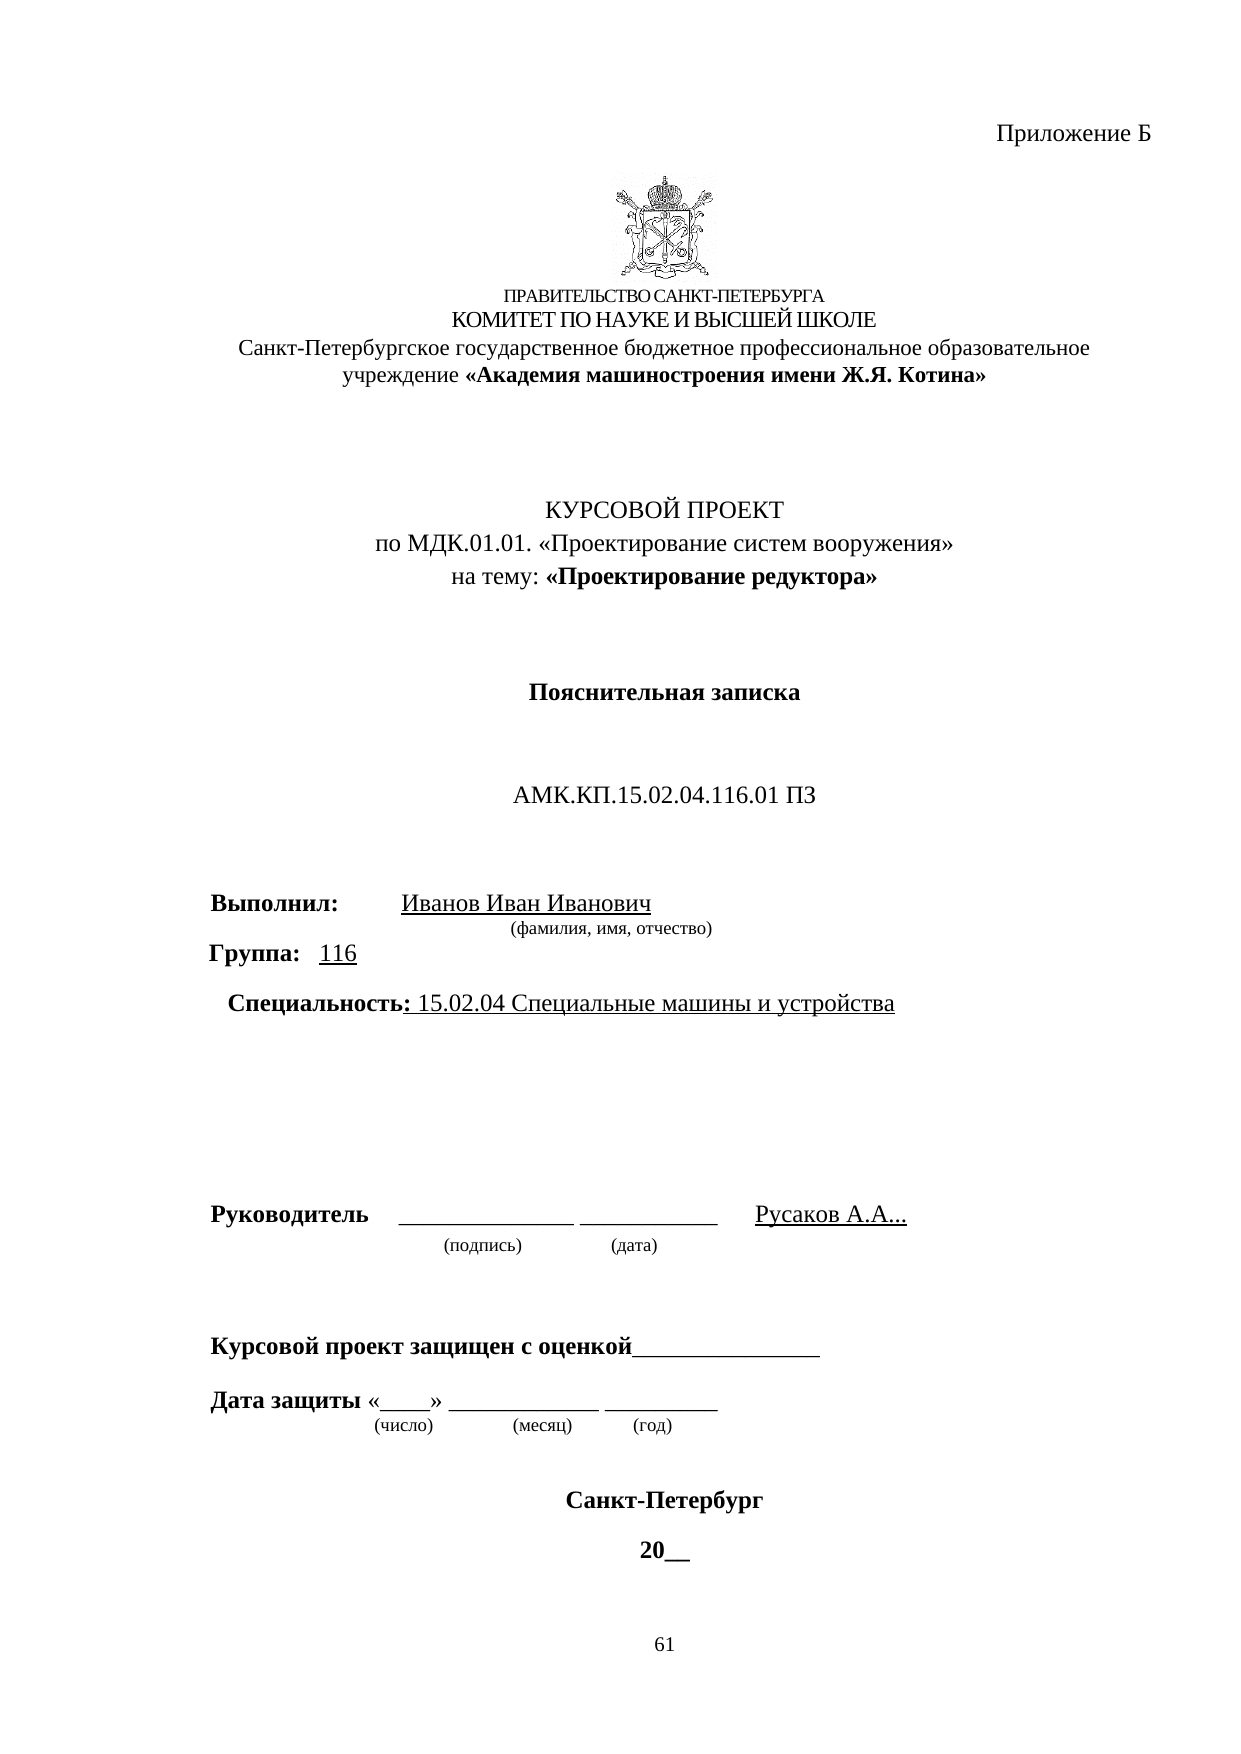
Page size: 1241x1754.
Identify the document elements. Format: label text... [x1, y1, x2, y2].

text (фамилия, имя, отчество) [210, 917, 1152, 938]
text Специальность: 15.02.04 Специальные машины и устройства [177, 988, 1152, 1017]
text Санкт-Петербургское государственное бюджетное профессиональное образовательное учреждение «Академия машиностроения имени Ж.Я. Котина» [177, 334, 1152, 387]
text Пояснительная записка [177, 681, 1152, 706]
text Группа: 116 [177, 938, 1152, 967]
text (число) (месяц) (год) [210, 1414, 1152, 1436]
text Выполнил: Иванов Иван Иванович [210, 888, 1152, 917]
picture [612, 171, 717, 284]
text Курсовой проект защищен с оценкой_______________ [210, 1331, 1152, 1360]
text Приложение Б [177, 118, 1152, 147]
text КОМИТЕТ ПО НАУКЕ И ВЫСШЕЙ ШКОЛЕ [177, 306, 1152, 332]
text 20__ [177, 1535, 1152, 1563]
text Санкт-Петербург [177, 1485, 1152, 1514]
text АМК.КП.15.02.04.116.01 ПЗ [177, 781, 1152, 809]
text Дата защиты «____» ____________ _________ [210, 1385, 1152, 1414]
text Руководитель ______________ ___________ Русаков А.А... (подпись) (дата) [210, 1199, 1148, 1257]
text на тему: «Проектирование редуктора» [177, 561, 1152, 590]
text по МДК.01.01. «Проектирование систем вооружения» [177, 528, 1152, 557]
text КУРСОВОЙ ПРОЕКТ [177, 495, 1152, 524]
text ПРАВИТЕЛЬСТВО САНКТ-ПЕТЕРБУРГА [177, 284, 1152, 306]
